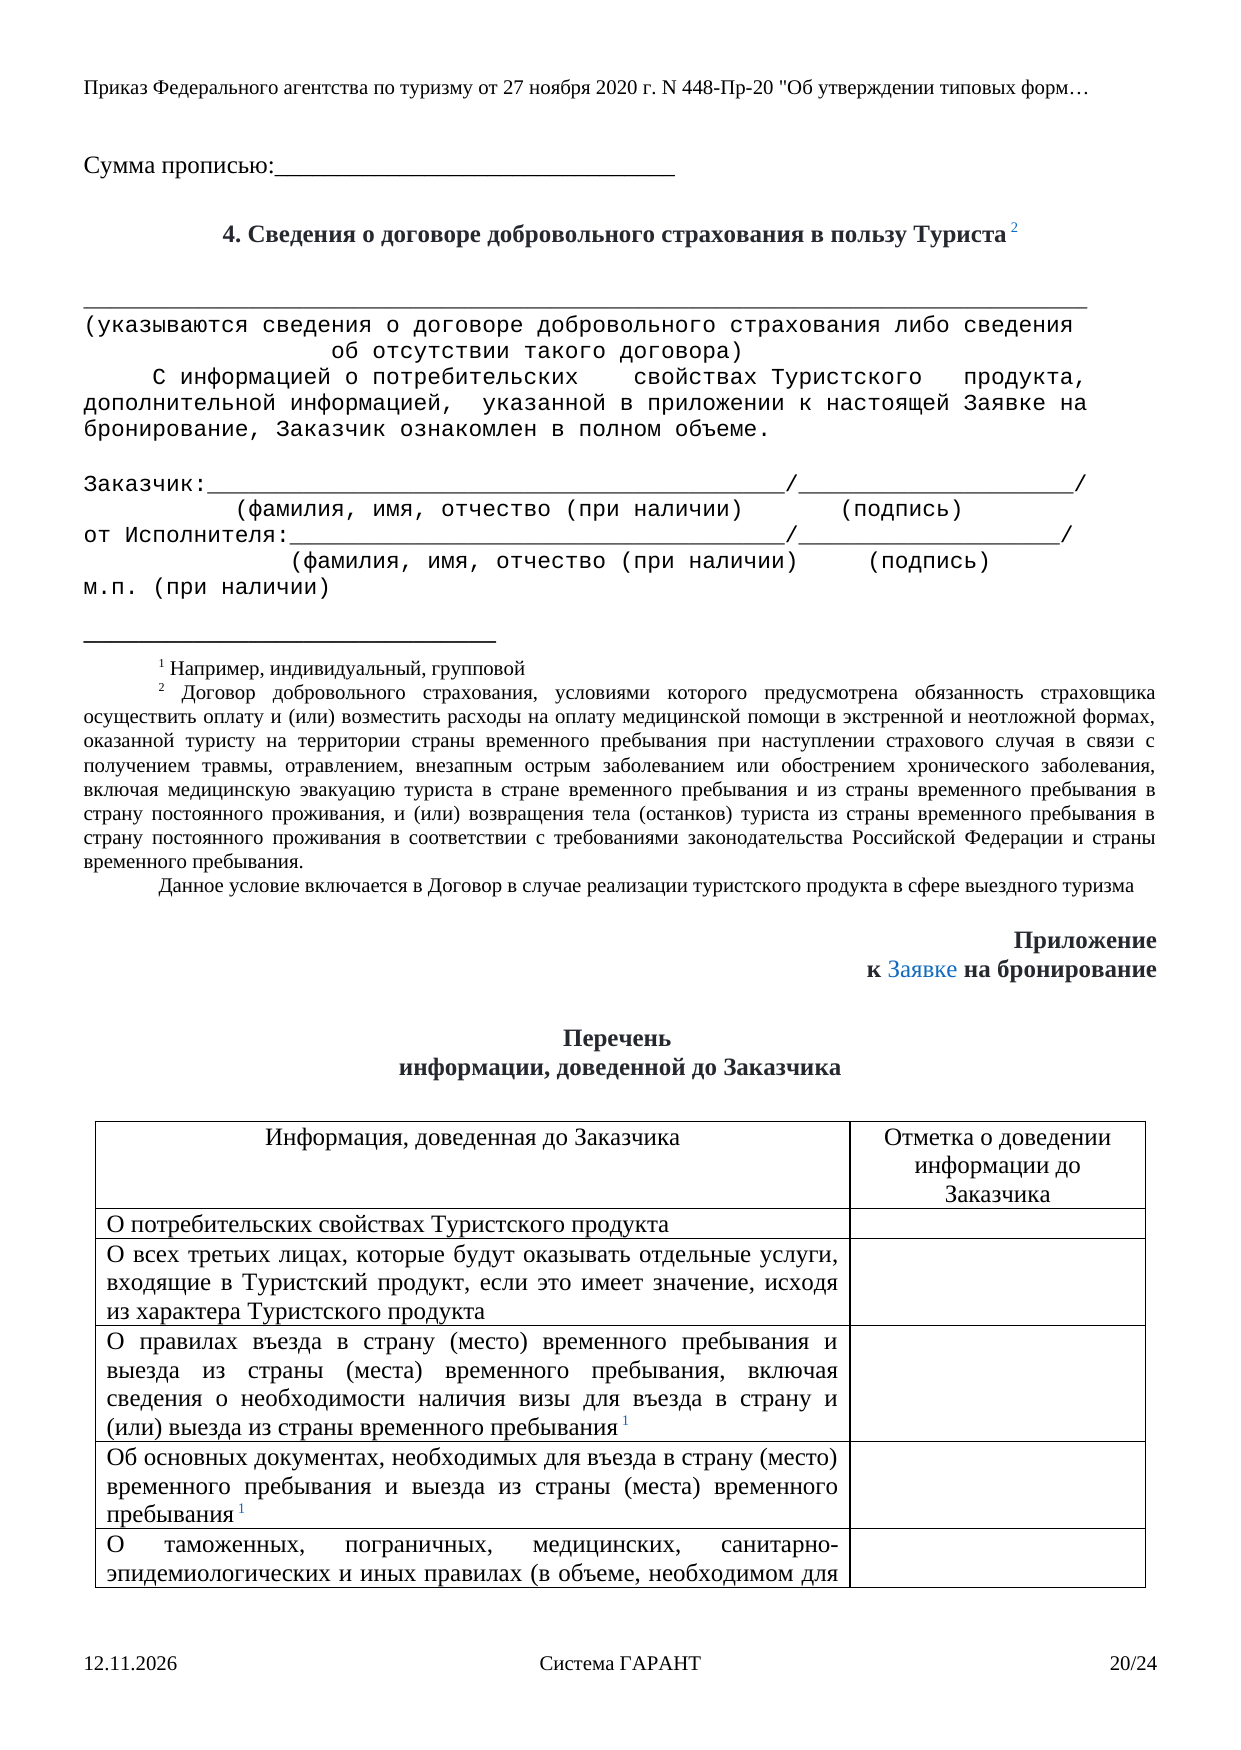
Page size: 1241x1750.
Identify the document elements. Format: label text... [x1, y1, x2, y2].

text (указываются сведения о договоре добровольного страхования либо сведения [83, 313, 1157, 339]
text С информацией о потребительских свойствах Туристского продукта, [83, 365, 1157, 391]
text ────────────────────────────── [83, 630, 1157, 656]
text бронирование, Заказчик ознакомлен в полном объеме. [83, 417, 1157, 443]
table_cell О всех третьих лицах, которые будут оказывать отдельные услуги, входящие в Туристский продукт, если это имеет значение, исходя из характера Туристского продукта [96, 1239, 849, 1325]
text дополнительной информацией, указанной в приложении к настоящей Заявке на [83, 391, 1157, 417]
text Данное условие включается в Договор в случае реализации туристского продукта в сфере выездного туризма [83, 873, 1157, 897]
table_cell О правилах въезда в страну (место) временного пребывания и выезда из страны (места) временного пребывания, включая сведения о необходимости наличия визы для въезда в страну и (или) выезда из страны временного пребывания 1 [96, 1326, 849, 1441]
table_cell [851, 1442, 1145, 1528]
text Заказчик:__________________________________________/____________________/ [83, 472, 1157, 498]
table_cell О потребительских свойствах Туристского продукта [96, 1209, 849, 1238]
table_cell Об основных документах, необходимых для въезда в страну (место) временного пребывания и выезда из страны (места) временного пребывания 1 [96, 1442, 849, 1528]
table_cell [851, 1326, 1145, 1441]
subtitle 4. Сведения о договоре добровольного страхования в пользу Туриста 2 [83, 219, 1157, 247]
text (фамилия, имя, отчество (при наличии) (подпись) [83, 550, 1157, 576]
text об отсутствии такого договора) [83, 339, 1157, 365]
table_cell [851, 1239, 1145, 1325]
subtitle Перечень информации, доведенной до Заказчика [83, 1023, 1157, 1081]
text 2 Договор добровольного страхования, условиями которого предусмотрена обязанность страховщика осуществить оплату и (или) возместить расходы на оплату медицинской помощи в экстренной и неотложной формах, оказанной туристу на территории страны временного пребывания при наступлении страхового случая в связи с получением травмы, отравлением, внезапным острым заболеванием или обострением хронического заболевания, включая медицинскую эвакуацию туриста в стране временного пребывания и из страны временного пребывания в страну постоянного проживания, и (или) возвращения тела (останков) туриста из страны временного пребывания в страну постоянного проживания в соответствии с требованиями законодательства Российской Федерации и страны временного пребывания. [83, 680, 1157, 873]
text м.п. (при наличии) [83, 576, 1157, 602]
table_cell [851, 1209, 1145, 1238]
table_cell [851, 1529, 1145, 1587]
text Сумма прописью:________________________________ [83, 150, 1157, 179]
table_header Информация, доведенная до Заказчика [96, 1122, 849, 1208]
text _________________________________________________________________________ [83, 287, 1157, 313]
text 1 Например, индивидуальный, групповой [83, 656, 1157, 680]
text от Исполнителя:____________________________________/___________________/ [83, 524, 1157, 550]
text Приложение к Заявке на бронирование [83, 926, 1157, 983]
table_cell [96, 1529, 849, 1587]
table_header Отметка о доведении информации до Заказчика [851, 1122, 1145, 1208]
text (фамилия, имя, отчество (при наличии) (подпись) [83, 498, 1157, 524]
